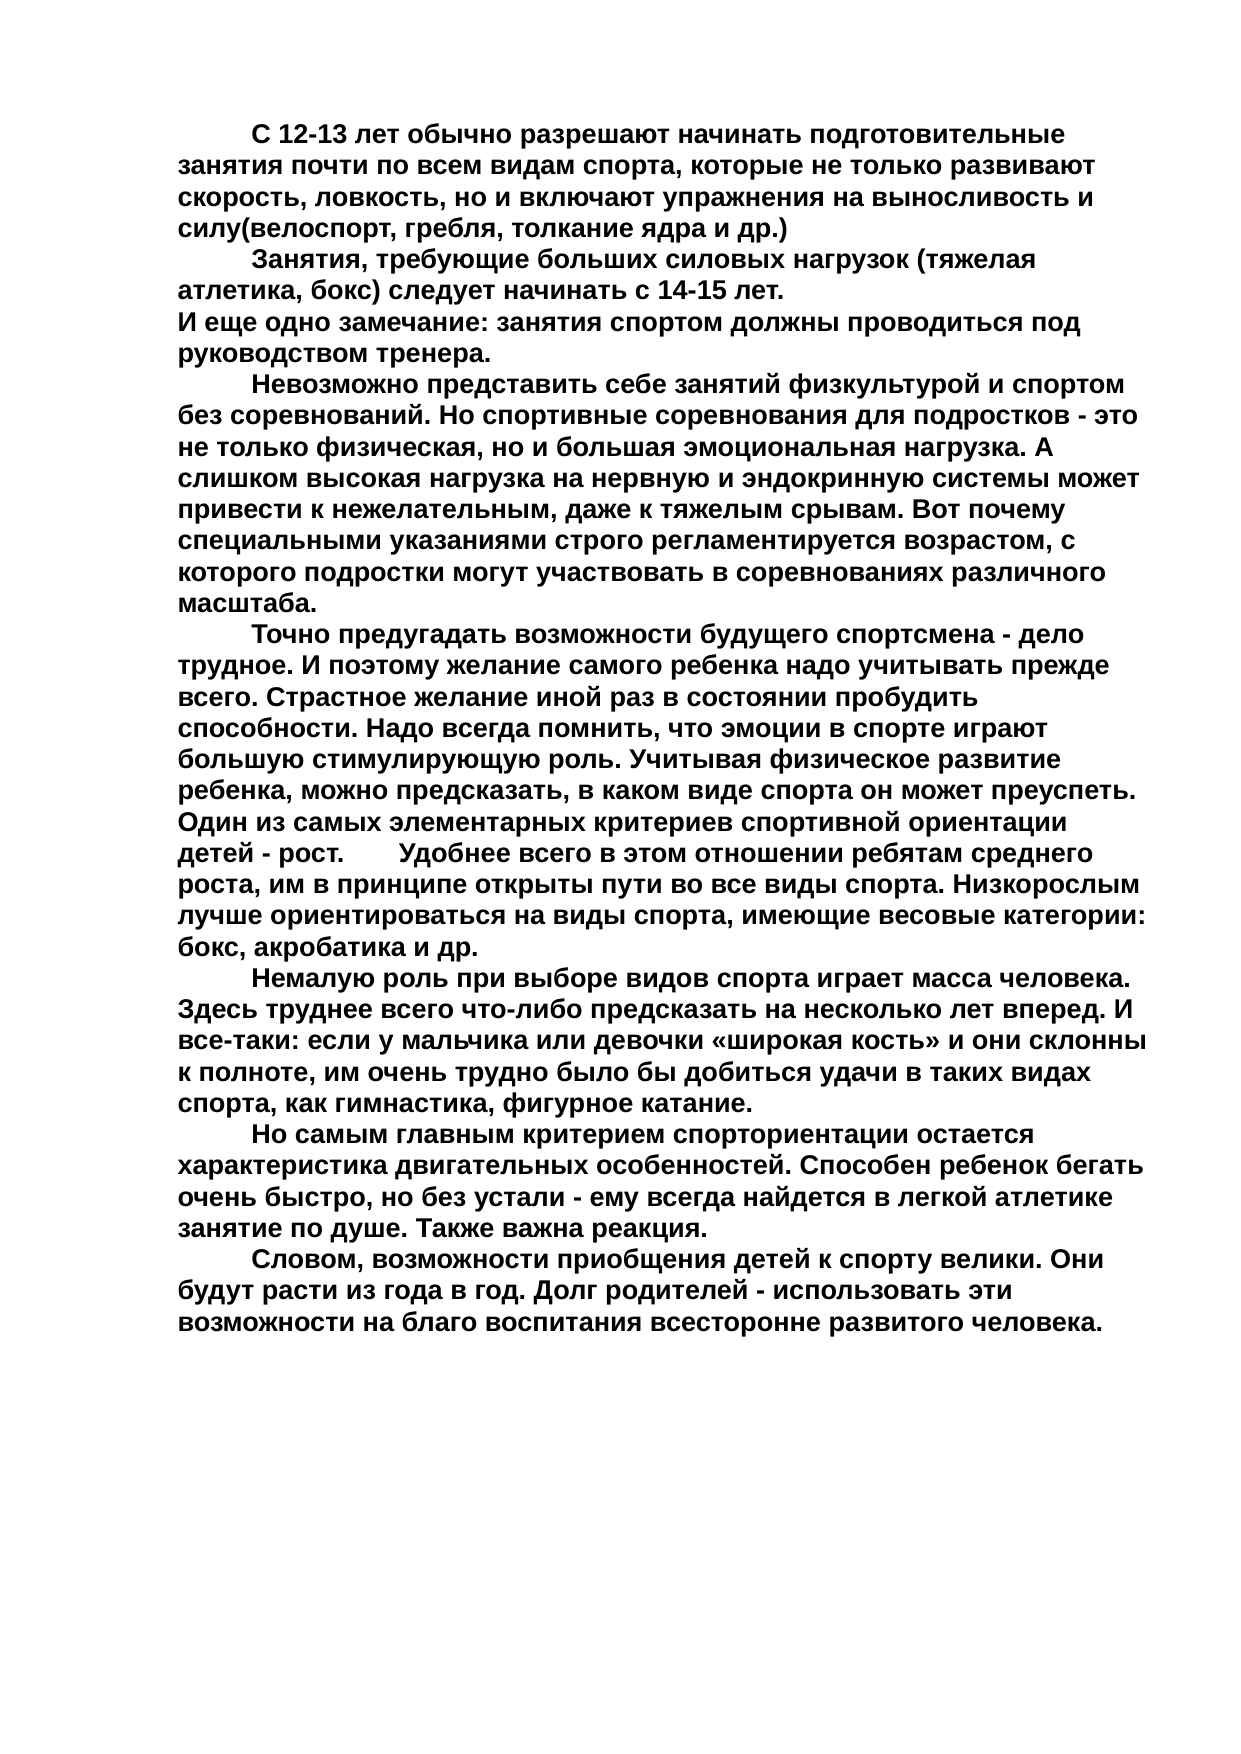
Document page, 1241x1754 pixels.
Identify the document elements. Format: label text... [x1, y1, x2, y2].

subtitle С 12-13 лет обычно разрешают начинать подготовительные занятия почти по всем видам спорта, которые не только развивают скорость, ловкость, но и включают упражнения на выносливость и силу(велоспорт, гребля, толкание ядра и др.) [177, 118, 1152, 243]
subtitle Занятия, требующие больших силовых нагрузок (тяжелая атлетика, бокс) следует начинать с 14-15 лет. [177, 243, 1152, 306]
subtitle Невозможно представить себе занятий физкультурой и спортом без соревнований. Но спортивные соревнования для подростков - это не только физическая, но и большая эмоциональная нагрузка. А слишком высокая нагрузка на нервную и эндокринную системы может привести к нежелательным, даже к тяжелым срывам. Вот почему специальными указаниями строго регламентируется возрастом, с которого подростки могут участвовать в соревнованиях различного масштаба. [177, 368, 1152, 618]
subtitle Немалую роль при выборе видов спорта играет масса человека. Здесь труднее всего что-либо предсказать на несколько лет вперед. И все-таки: если у мальчика или девочки «широкая кость» и они склонны к полноте, им очень трудно было бы добиться удачи в таких видах спорта, как гимнастика, фигурное катание. [177, 962, 1152, 1118]
subtitle Точно предугадать возможности будущего спортсмена - дело трудное. И поэтому желание самого ребенка надо учитывать прежде всего. Страстное желание иной раз в состоянии пробудить способности. Надо всегда помнить, что эмоции в спорте играют большую стимулирующую роль. Учитывая физическое развитие ребенка, можно предсказать, в каком виде спорта он может преуспеть. Один из самых элементарных критериев спортивной ориентации детей - рост. Удобнее всего в этом отношении ребятам среднего роста, им в принципе открыты пути во все виды спорта. Низкорослым лучше ориентироваться на виды спорта, имеющие весовые категории: бокс, акробатика и др. [177, 618, 1152, 962]
subtitle Но самым главным критерием спорториентации остается характеристика двигательных особенностей. Способен ребенок бегать очень быстро, но без устали - ему всегда найдется в легкой атлетике занятие по душе. Также важна реакция. [177, 1118, 1152, 1243]
subtitle И еще одно замечание: занятия спортом должны проводиться под руководством тренера. [177, 306, 1152, 368]
subtitle Словом, возможности приобщения детей к спорту велики. Они будут расти из года в год. Долг родителей - использовать эти возможности на благо воспитания всесторонне развитого человека. [177, 1243, 1152, 1337]
